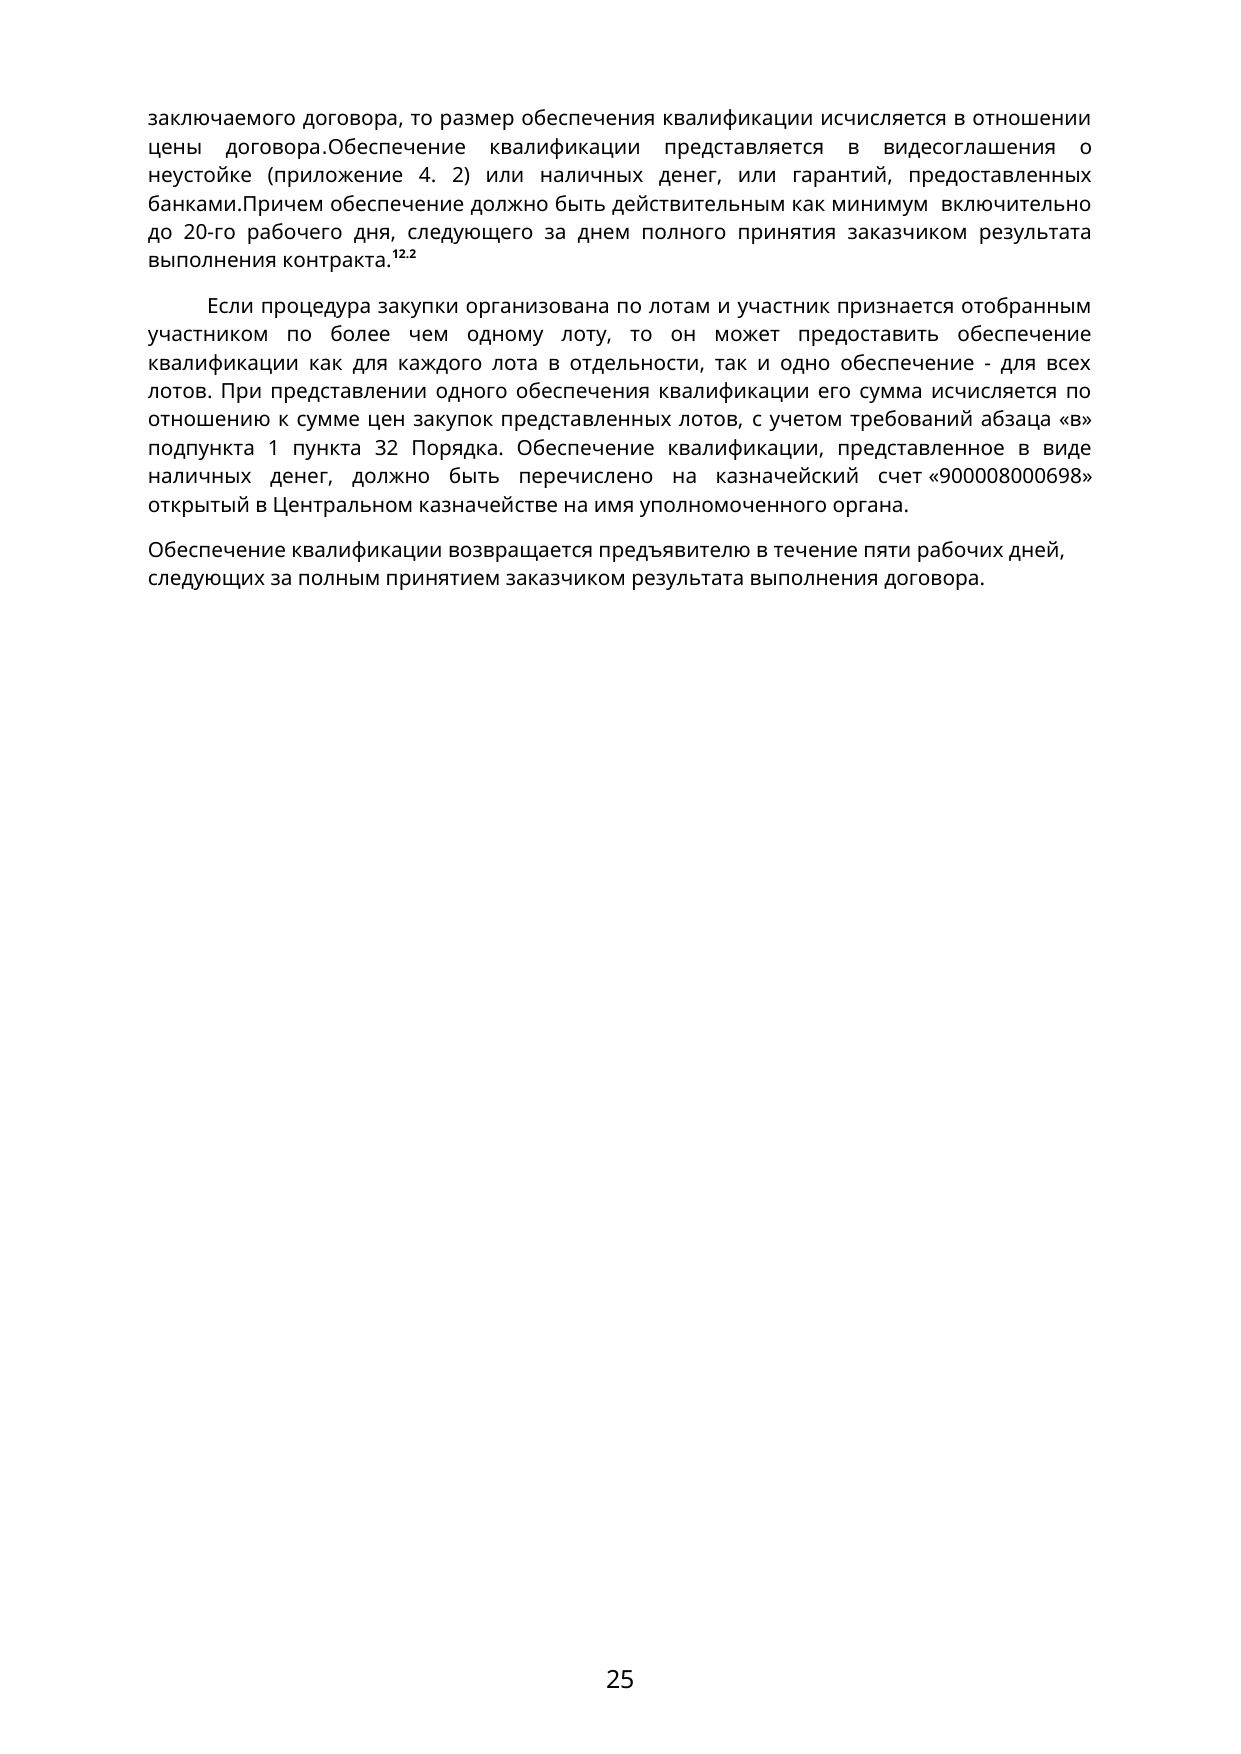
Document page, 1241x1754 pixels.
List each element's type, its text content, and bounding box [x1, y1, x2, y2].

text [148, 103, 1092, 274]
text Обеспечение квалификации возвращается предъявителю в течение пяти рабочих дней, следующих за полным принятием заказчиком результата выполнения договора. [148, 535, 1092, 592]
text Если процедура закупки организована по лотам и участник признается отобранным участником по более чем одному лоту, то он может предоставить обеспечение квалификации как для каждого лота в отдельности, так и одно обеспечение - для всех лотов. При представлении одного обеспечения квалификации его сумма исчисляется по отношению к сумме цен закупок представленных лотов, с учетом требований абзаца «в» подпункта 1 пункта 32 Порядка. Обеспечение квалификации, представленное в виде наличных денег, должно быть перечислено на казначейский счет «900008000698» открытый в Центральном казначействе на имя уполномоченного органа. [148, 291, 1092, 518]
